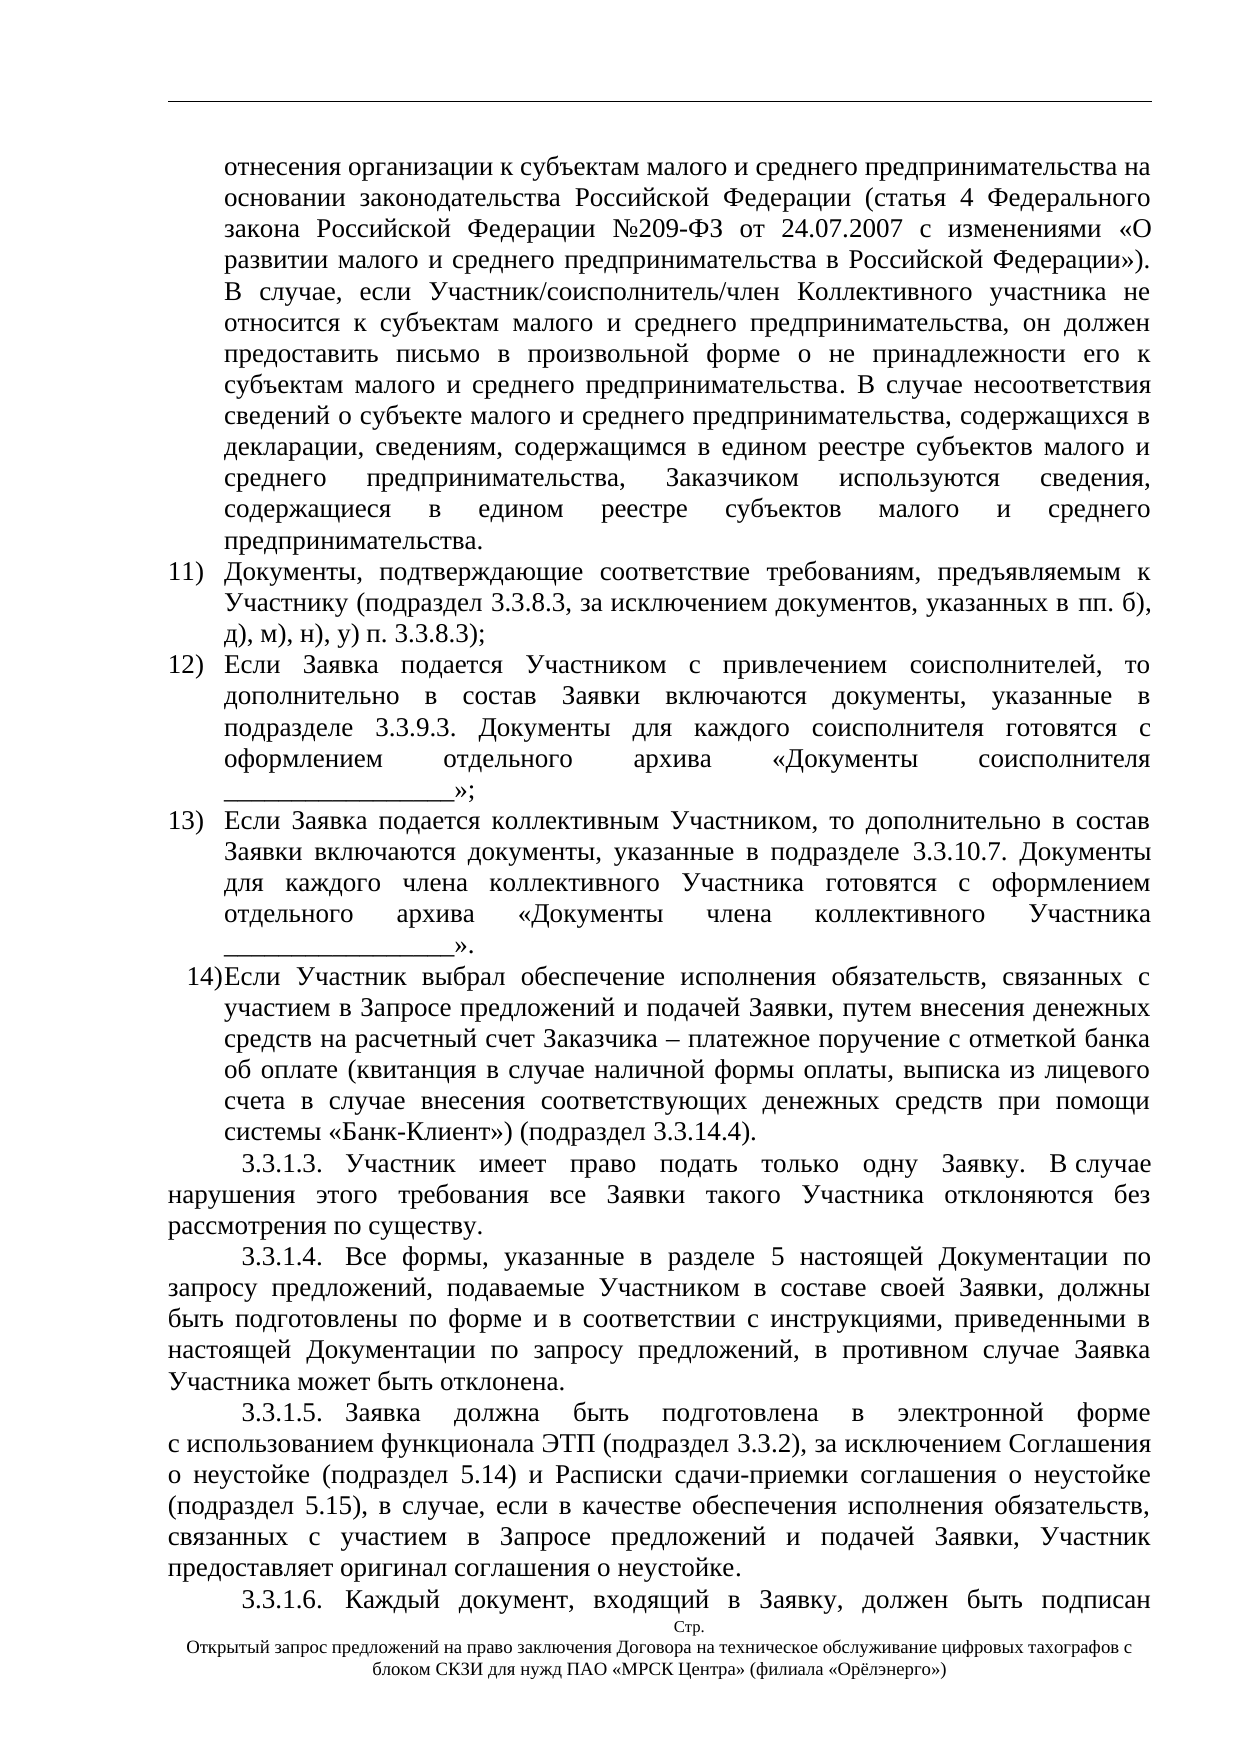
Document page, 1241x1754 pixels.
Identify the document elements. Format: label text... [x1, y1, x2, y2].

list Заявка должна быть подготовлена в электронной форме с использованием функционала ЭТП (подраздел 3.3.2), за исключением Соглашения о неустойке (подраздел 5.14) и Расписки сдачи-приемки соглашения о неустойке (подраздел 5.15), в случае, если в качестве обеспечения исполнения обязательств, связанных с участием в Запросе предложений и подачей Заявки, Участник предоставляет оригинал соглашения о неустойке. [168, 1396, 1152, 1583]
list Документы, подтверждающие соответствие требованиям, предъявляемым к Участнику (подраздел 3.3.8.3, за исключением документов, указанных в пп. б), д), м), н), у) п. 3.3.8.3); [168, 555, 1152, 648]
list Если Заявка подается Участником с привлечением соисполнителей, то дополнительно в состав Заявки включаются документы, указанные в подразделе 3.3.9.3. Документы для каждого соисполнителя готовятся с оформлением отдельного архива «Документы соисполнителя _________________»; [168, 648, 1152, 804]
list Если Заявка подается коллективным Участником, то дополнительно в состав Заявки включаются документы, указанные в подразделе 3.3.10.7. Документы для каждого члена коллективного Участника готовятся с оформлением отдельного архива «Документы члена коллективного Участника _________________». [168, 804, 1152, 960]
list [168, 1583, 1152, 1614]
list Если Участник выбрал обеспечение исполнения обязательств, связанных с участием в Запросе предложений и подачей Заявки, путем внесения денежных средств на расчетный счет Заказчика – платежное поручение с отметкой банка об оплате (квитанция в случае наличной формы оплаты, выписка из лицевого счета в случае внесения соответствующих денежных средств при помощи системы «Банк-Клиент») (подраздел 3.3.14.4). [186, 960, 1152, 1147]
list Участник имеет право подать только одну Заявку. В случае нарушения этого требования все Заявки такого Участника отклоняются без рассмотрения по существу. [168, 1147, 1152, 1240]
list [168, 150, 1152, 555]
list Все формы, указанные в разделе 5 настоящей Документации по запросу предложений, подаваемые Участником в составе своей Заявки, должны быть подготовлены по форме и в соответствии с инструкциями, приведенными в настоящей Документации по запросу предложений, в противном случае Заявка Участника может быть отклонена. [168, 1240, 1152, 1396]
